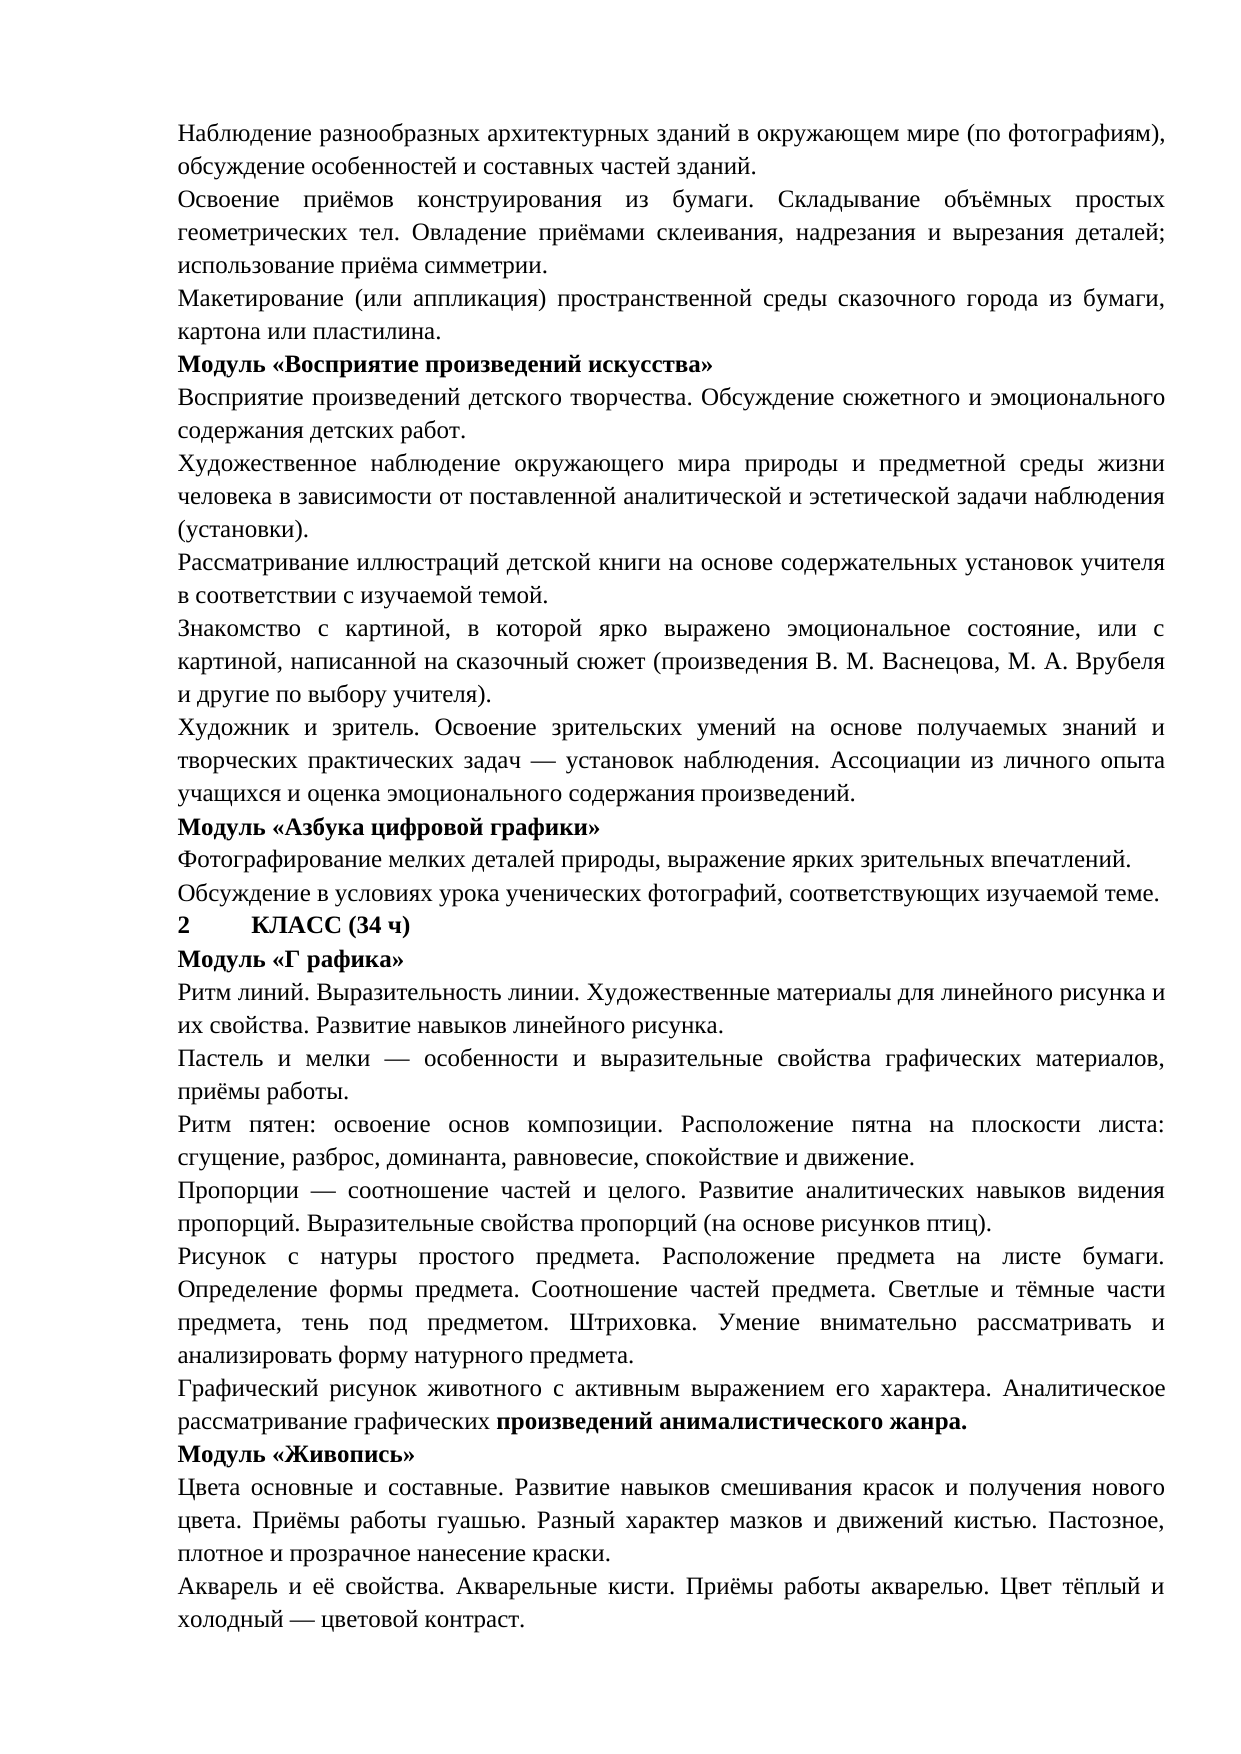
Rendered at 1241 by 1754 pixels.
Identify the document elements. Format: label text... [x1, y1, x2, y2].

text Художник и зритель. Освоение зрительских умений на основе получаемых знаний и творческих практических задач — установок наблюдения. Ассоциации из личного опыта учащихся и оценка эмоционального содержания произведений. [177, 712, 1166, 807]
text Обсуждение в условиях урока ученических фотографий, соответствующих изучаемой теме. [177, 878, 1166, 906]
text Модуль «Восприятие произведений искусства» [177, 349, 1166, 378]
text Рассматривание иллюстраций детской книги на основе содержательных установок учителя в соответствии с изучаемой темой. [177, 547, 1166, 609]
text Цвета основные и составные. Развитие навыков смешивания красок и получения нового цвета. Приёмы работы гуашью. Разный характер мазков и движений кистью. Пастозное, плотное и прозрачное нанесение краски. [177, 1472, 1166, 1567]
text Пастель и мелки — особенности и выразительные свойства графических материалов, приёмы работы. [177, 1043, 1166, 1104]
text Пропорции — соотношение частей и целого. Развитие аналитических навыков видения пропорций. Выразительные свойства пропорций (на основе рисунков птиц). [177, 1175, 1166, 1237]
text Художественное наблюдение окружающего мира природы и предметной среды жизни человека в зависимости от поставленной аналитической и эстетической задачи наблюдения (установки). [177, 448, 1166, 543]
text Восприятие произведений детского творчества. Обсуждение сюжетного и эмоционального содержания детских работ. [177, 382, 1166, 444]
text Наблюдение разнообразных архитектурных зданий в окружающем мире (по фотографиям), обсуждение особенностей и составных частей зданий. [177, 118, 1166, 180]
text Рисунок с натуры простого предмета. Расположение предмета на листе бумаги. Определение формы предмета. Соотношение частей предмета. Светлые и тёмные части предмета, тень под предметом. Штриховка. Умение внимательно рассматривать и анализировать форму натурного предмета. [177, 1241, 1166, 1369]
text 2 КЛАСС (34 ч) [177, 911, 1166, 939]
text Знакомство с картиной, в которой ярко выражено эмоциональное состояние, или с картиной, написанной на сказочный сюжет (произведения В. М. Васнецова, М. А. Врубеля и другие по выбору учителя). [177, 613, 1166, 708]
text Ритм пятен: освоение основ композиции. Расположение пятна на плоскости листа: сгущение, разброс, доминанта, равновесие, спокойствие и движение. [177, 1109, 1166, 1171]
text Фотографирование мелких деталей природы, выражение ярких зрительных впечатлений. [177, 844, 1166, 873]
text Акварель и её свойства. Акварельные кисти. Приёмы работы акварелью. Цвет тёплый и холодный — цветовой контраст. [177, 1571, 1166, 1633]
text Макетирование (или аппликация) пространственной среды сказочного города из бумаги, картона или пластилина. [177, 283, 1166, 345]
text Ритм линий. Выразительность линии. Художественные материалы для линейного рисунка и их свойства. Развитие навыков линейного рисунка. [177, 977, 1166, 1038]
text Модуль «Живопись» [177, 1439, 1166, 1468]
text Модуль «Г рафика» [177, 944, 1166, 972]
text Освоение приёмов конструирования из бумаги. Складывание объёмных простых геометрических тел. Овладение приёмами склеивания, надрезания и вырезания деталей; использование приёма симметрии. [177, 184, 1166, 279]
text Графический рисунок животного с активным выражением его характера. Аналитическое рассматривание графических произведений анималистического жанра. [177, 1373, 1166, 1435]
text Модуль «Азбука цифровой графики» [177, 812, 1166, 840]
